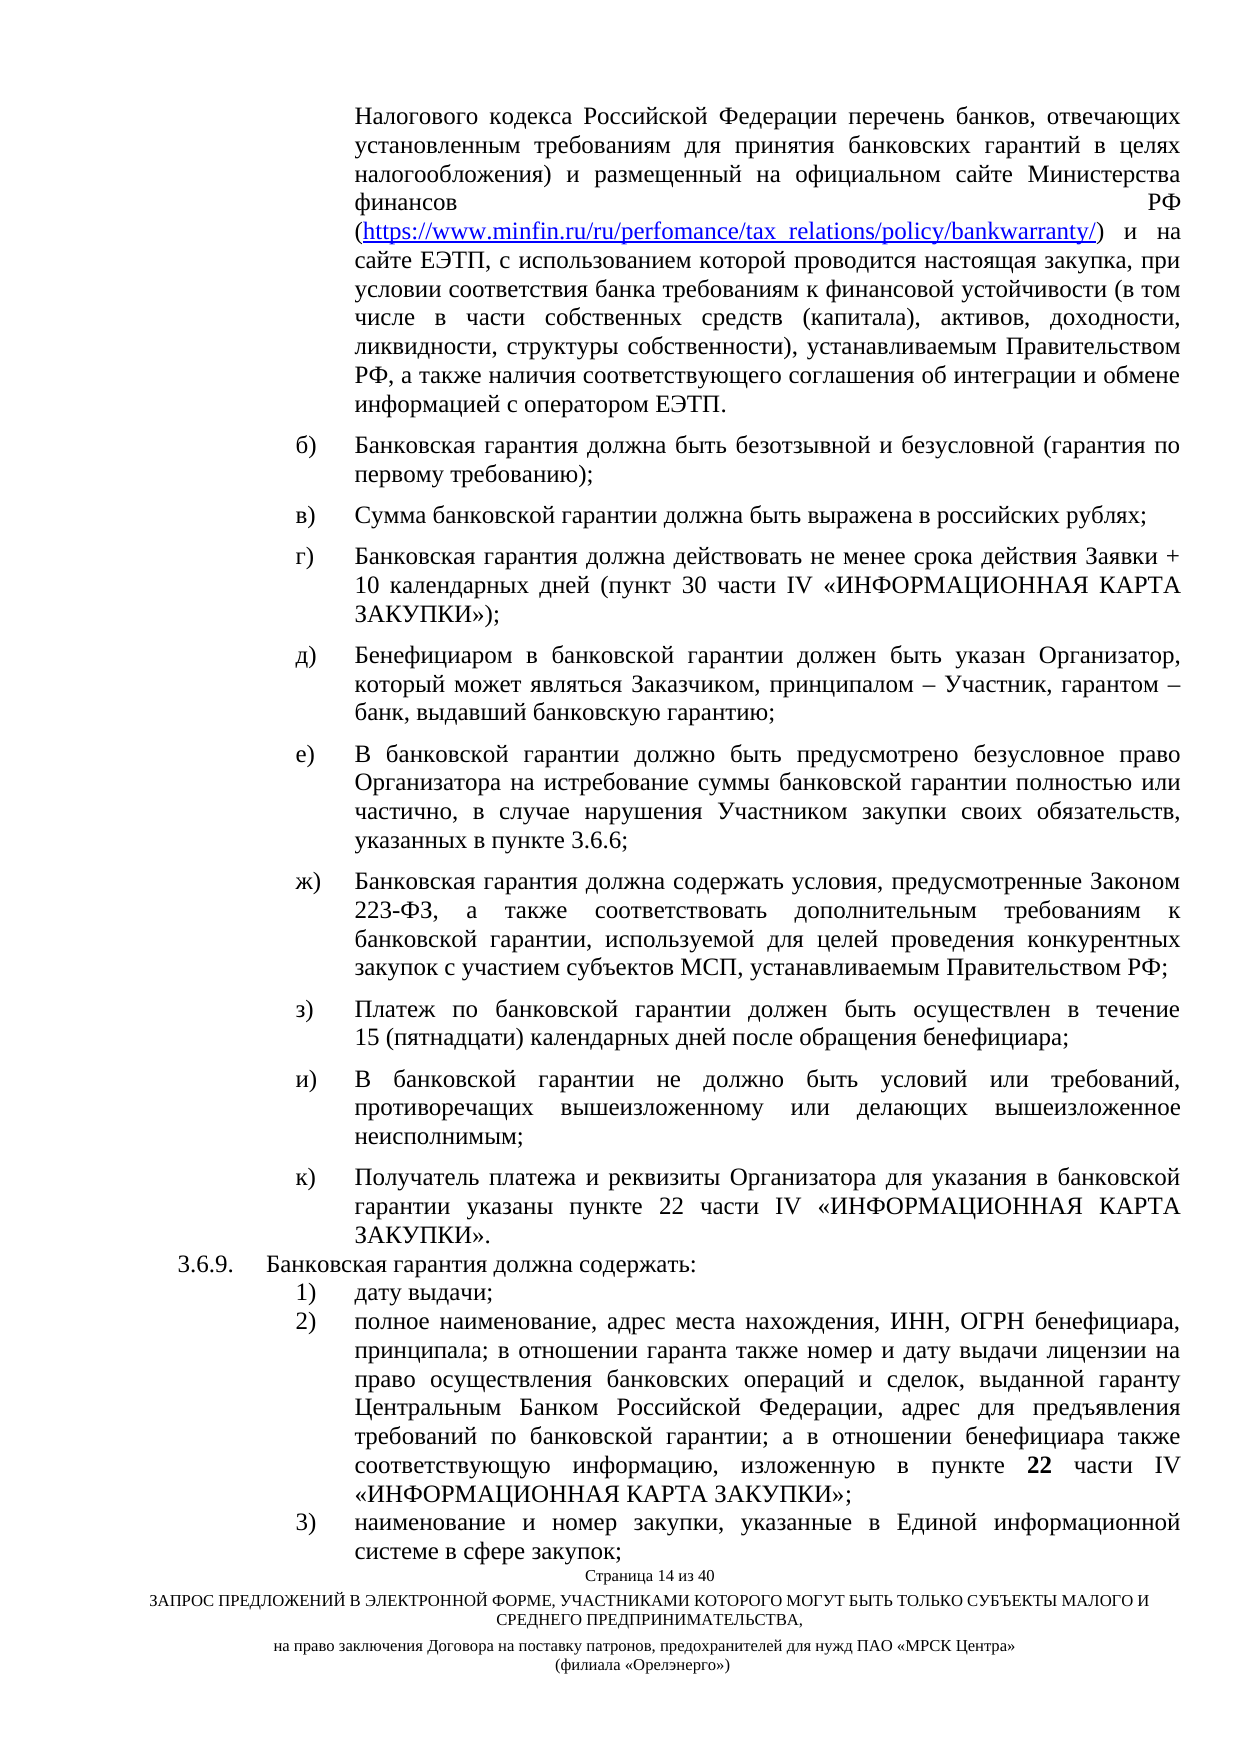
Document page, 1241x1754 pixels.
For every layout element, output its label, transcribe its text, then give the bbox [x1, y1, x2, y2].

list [295, 101, 1181, 417]
list В банковской гарантии должно быть предусмотрено безусловное право Организатора на истребование суммы банковской гарантии полностью или частично, в случае нарушения Участником закупки своих обязательств, указанных в пункте 3.6.6; [295, 739, 1181, 854]
list Бенефициаром в банковской гарантии должен быть указан Организатор, который может являться Заказчиком, принципалом – Участник, гарантом – банк, выдавший банковскую гарантию; [295, 640, 1181, 726]
list Получатель платежа и реквизиты Организатора для указания в банковской гарантии указаны пункте 22 части IV «ИНФОРМАЦИОННАЯ КАРТА ЗАКУПКИ». [295, 1162, 1181, 1249]
list Банковская гарантия должна быть безотзывной и безусловной (гарантия по первому требованию); [295, 430, 1181, 487]
list В банковской гарантии не должно быть условий или требований, противоречащих вышеизложенному или делающих вышеизложенное неисполнимым; [295, 1064, 1181, 1150]
list Сумма банковской гарантии должна быть выражена в российских рублях; [295, 500, 1181, 529]
list наименование и номер закупки, указанные в Единой информационной системе в сфере закупок; [295, 1507, 1181, 1565]
list дату выдачи; [295, 1277, 1181, 1306]
list Банковская гарантия должна действовать не менее срока действия Заявки + 10 календарных дней (пункт 30 части IV «ИНФОРМАЦИОННАЯ КАРТА ЗАКУПКИ»); [295, 541, 1181, 627]
list Банковская гарантия должна содержать условия, предусмотренные Законом 223-ФЗ, а также соответствовать дополнительным требованиям к банковской гарантии, используемой для целей проведения конкурентных закупок с участием субъектов МСП, устанавливаемым Правительством РФ; [295, 866, 1181, 981]
subtitle Банковская гарантия должна содержать: [118, 1249, 1181, 1277]
list Платеж по банковской гарантии должен быть осуществлен в течение 15 (пятнадцати) календарных дней после обращения бенефициара; [295, 994, 1181, 1051]
list полное наименование, адрес места нахождения, ИНН, ОГРН бенефициара, принципала; в отношении гаранта также номер и дату выдачи лицензии на право осуществления банковских операций и сделок, выданной гаранту Центральным Банком Российской Федерации, адрес для предъявления требований по банковской гарантии; а в отношении бенефициара также соответствующую информацию, изложенную в пункте 22 части IV «ИНФОРМАЦИОННАЯ КАРТА ЗАКУПКИ»; [295, 1306, 1181, 1507]
